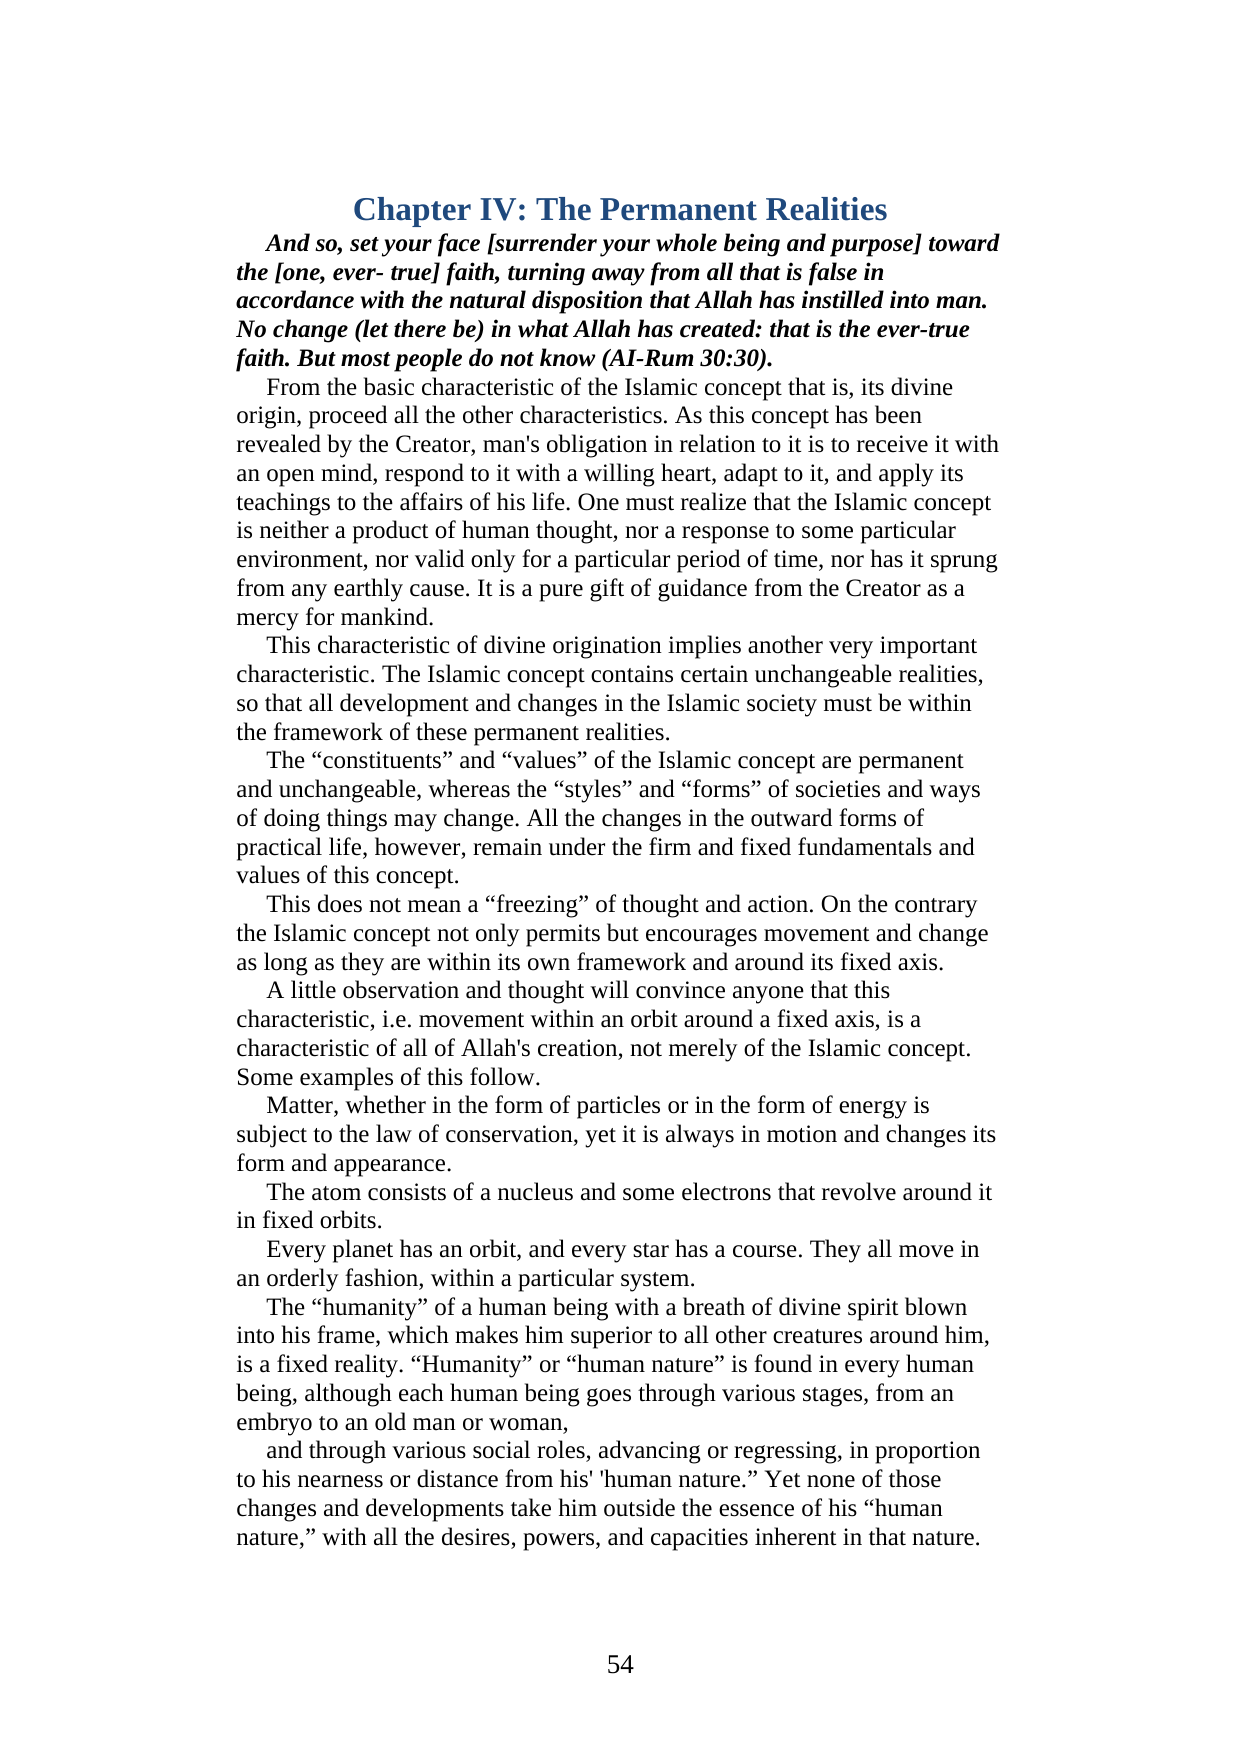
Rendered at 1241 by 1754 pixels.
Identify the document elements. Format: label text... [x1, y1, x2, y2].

text Every planet has an orbit, and every star has a course. They all move in an orderly fashion, within a particular system. [236, 1234, 1004, 1292]
text and through various social roles, advancing or regressing, in proportion to his nearness or distance from his' 'human nature.” Yet none of those changes and developments take him outside the essence of his “human nature,” with all the desires, powers, and capacities inherent in that nature. [236, 1436, 1004, 1551]
text And so, set your face [surrender your whole being and purpose] toward the [one, ever- true] faith, turning away from all that is false in accordance with the natural disposi­tion that Allah has instilled into man. No change (let there be) in what Allah has created: that is the ever-true faith. But most people do not know (AI-Rum 30:30). [236, 228, 1004, 372]
text Matter, whether in the form of particles or in the form of energy is subject to the law of conservation, yet it is always in motion and changes its form and appearance. [236, 1091, 1004, 1177]
text The “humanity” of a human being with a breath of divine spirit blown into his frame, which makes him superior to all other creatures around him, is a fixed reality. “Humanity” or “human nature” is found in every human being, although each human being goes through various stages, from an embryo to an old man or woman, [236, 1292, 1004, 1436]
text From the basic characteristic of the Islamic concept that is, its divine origin, proceed all the other characteristics. As this concept has been revealed by the Creator, man's obligation in relation to it is to receive it with an open mind, respond to it with a willing heart, adapt to it, and apply its teachings to the affairs of his life. One must realize that the Islamic concept is neither a product of human thought, nor a response to some particular environment, nor valid only for a par­ticular period of time, nor has it sprung from any earthly cause. It is a pure gift of guidance from the Creator as a mercy for mankind. [236, 372, 1004, 631]
text The atom consists of a nucleus and some electrons that revolve around it in fixed orbits. [236, 1177, 1004, 1234]
subtitle Chapter IV: The Permanent Realities [236, 190, 1004, 228]
text This does not mean a “freezing” of thought and action. On the contrary the Islamic concept not only permits but encourages move­ment and change as long as they are within its own framework and around its fixed axis. [236, 889, 1004, 976]
text A little observation and thought will convince anyone that this characteristic, i.e. movement within an orbit around a fixed axis, is a characteristic of all of Allah's creation, not merely of the Islamic concept. Some examples of this follow. [236, 976, 1004, 1091]
text The “constituents” and “values” of the Islamic concept are permanent and unchangeable, whereas the “styles” and “forms” of societies and ways of doing things may change. All the changes in the outward forms of practical life, however, remain under the firm and fixed fundamentals and values of this concept. [236, 746, 1004, 889]
text This characteristic of divine origination implies another very im­portant characteristic. The Islamic concept contains certain un­changeable realities, so that all development and changes in the Islamic society must be within the framework of these permanent realities. [236, 631, 1004, 746]
